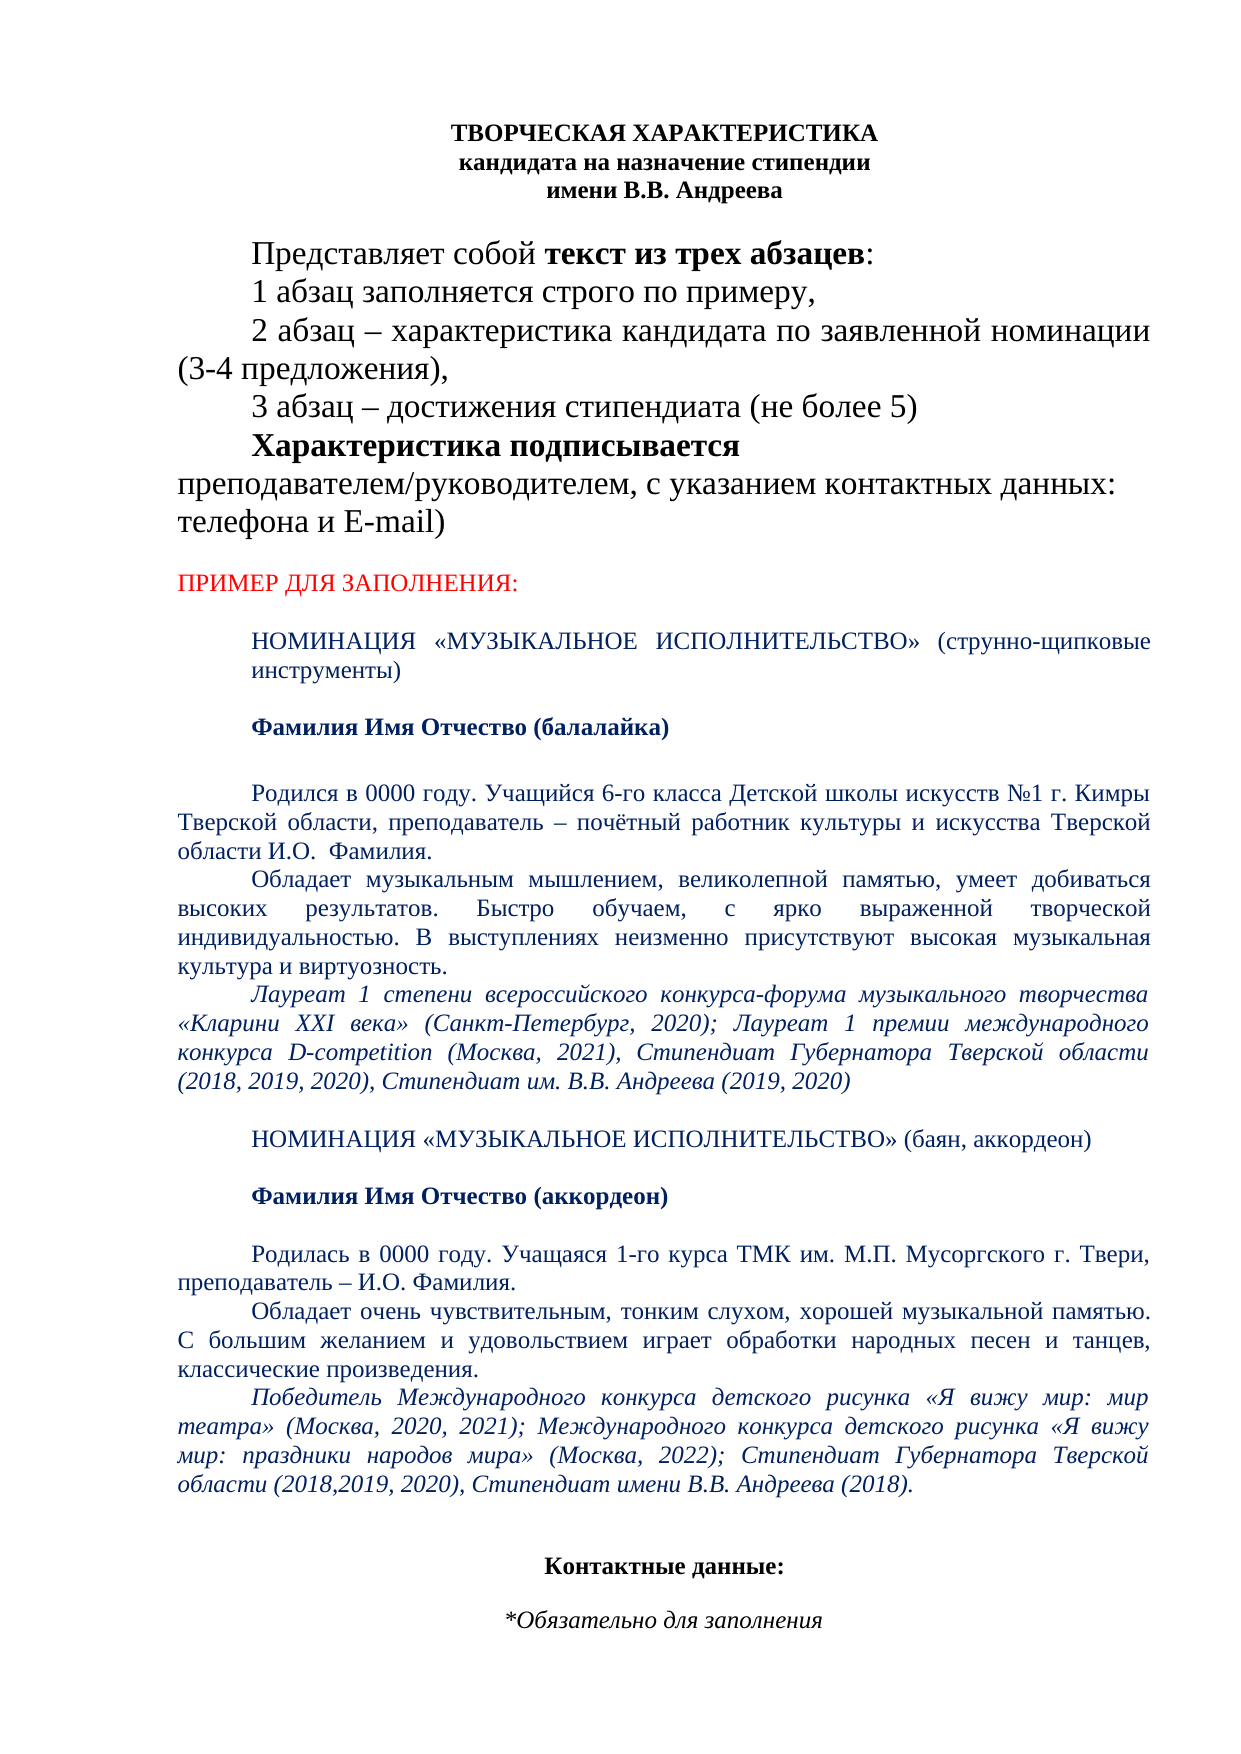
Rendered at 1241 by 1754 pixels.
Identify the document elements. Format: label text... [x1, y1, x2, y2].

text Родился в 0000 году. Учащийся 6-го класса Детской школы искусств №1 г. Кимры Тверской области, преподаватель – почётный работник культуры и искусства Тверской области И.О. Фамилия. [177, 778, 1152, 864]
text Лауреат 1 степени всероссийского конкурса-форума музыкального творчества «Кларини XXI века» (Санкт-Петербург, 2020); Лауреат 1 премии международного конкурса D-competition (Москва, 2021), Стипендиат Губернатора Тверской области (2018, 2019, 2020), Стипендиат им. В.В. Андреева (2019, 2020) [177, 979, 1152, 1095]
text НОМИНАЦИЯ «МУЗЫКАЛЬНОЕ ИСПОЛНИТЕЛЬСТВО» (струнно-щипковые инструменты) [251, 626, 1152, 683]
text Победитель Международного конкурса детского рисунка «Я вижу мир: мир театра» (Москва, 2020, 2021); Международного конкурса детского рисунка «Я вижу мир: праздники народов мира» (Москва, 2022); Стипендиат Губернатора Тверской области (2018,2019, 2020), Стипендиат имени В.В. Андреева (2018). [177, 1382, 1152, 1497]
text Фамилия Имя Отчество (балалайка) [177, 712, 1152, 741]
text 1 абзац заполняется строго по примеру, [177, 271, 1152, 310]
text НОМИНАЦИЯ «МУЗЫКАЛЬНОЕ ИСПОЛНИТЕЛЬСТВО» (баян, аккордеон) [251, 1124, 1152, 1152]
text Фамилия Имя Отчество (аккордеон) [177, 1181, 1152, 1210]
text ПРИМЕР ДЛЯ ЗАПОЛНЕНИЯ: [177, 568, 1152, 597]
text Обладает музыкальным мышлением, великолепной памятью, умеет добиваться высоких результатов. Быстро обучаем, с ярко выраженной творческой индивидуальностью. В выступлениях неизменно присутствуют высокая музыкальная культура и виртуозность. [177, 864, 1152, 979]
text 2 абзац – характеристика кандидата по заявленной номинации (3-4 предложения), [177, 310, 1152, 386]
text Представляет собой текст из трех абзацев: [177, 233, 1152, 271]
text Характеристика подписывается преподавателем/руководителем, с указанием контактных данных: телефона и Е-mail) [177, 425, 1152, 540]
text *Обязательно для заполнения [177, 1605, 1152, 1634]
text имени В.В. Андреева [177, 176, 1152, 204]
text 3 абзац – достижения стипендиата (не более 5) [177, 386, 1152, 425]
text Контактные данные: [177, 1551, 1152, 1580]
text ТВОРЧЕСКАЯ ХАРАКТЕРИСТИКА [177, 118, 1152, 147]
text кандидата на назначение стипендии [177, 147, 1152, 176]
text Родилась в 0000 году. Учащаяся 1-го курса ТМК им. М.П. Мусоргского г. Твери, преподаватель – И.О. Фамилия. [177, 1239, 1152, 1296]
text Обладает очень чувствительным, тонким слухом, хорошей музыкальной памятью. С большим желанием и удовольствием играет обработки народных песен и танцев, классические произведения. [177, 1296, 1152, 1382]
